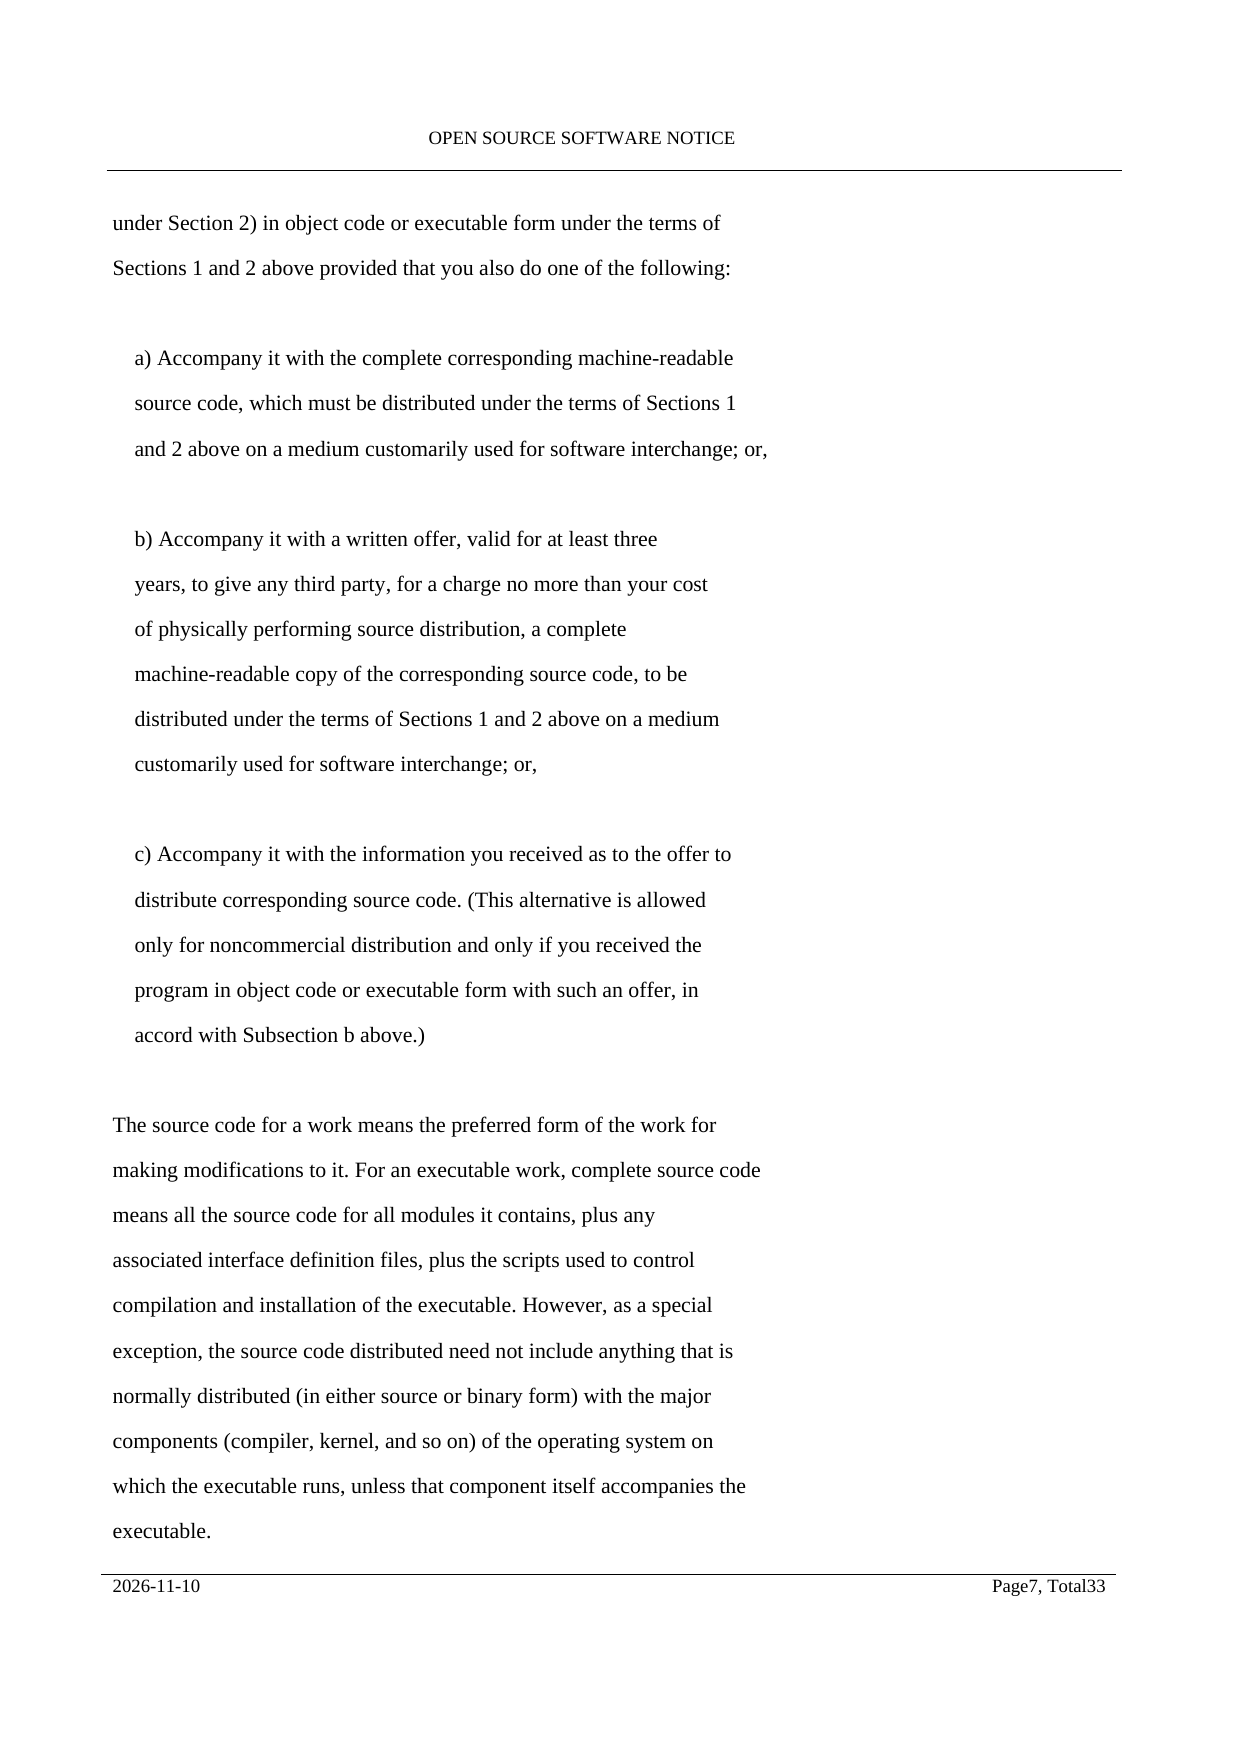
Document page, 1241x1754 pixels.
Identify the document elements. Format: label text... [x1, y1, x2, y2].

text accord with Subsection b above.) [112, 1018, 1128, 1051]
text executable. [112, 1514, 1128, 1547]
text program in object code or executable form with such an offer, in [112, 973, 1128, 1006]
text compilation and installation of the executable. However, as a special [112, 1289, 1128, 1321]
text The source code for a work means the preferred form of the work for [112, 1108, 1128, 1141]
text customarily used for software interchange; or, [112, 748, 1128, 780]
text and 2 above on a medium customarily used for software interchange; or, [112, 432, 1128, 464]
text a) Accompany it with the complete corresponding machine-readable [112, 342, 1128, 374]
text exception, the source code distributed need not include anything that is [112, 1334, 1128, 1366]
text associated interface definition files, plus the scripts used to control [112, 1244, 1128, 1276]
text of physically performing source distribution, a complete [112, 612, 1128, 645]
text making modifications to it. For an executable work, complete source code [112, 1153, 1128, 1186]
text components (compiler, kernel, and so on) of the operating system on [112, 1424, 1128, 1457]
text Sections 1 and 2 above provided that you also do one of the following: [112, 251, 1128, 284]
text distributed under the terms of Sections 1 and 2 above on a medium [112, 702, 1128, 735]
text machine-readable copy of the corresponding source code, to be [112, 657, 1128, 690]
text under Section 2) in object code or executable form under the terms of [112, 206, 1128, 239]
text years, to give any third party, for a charge no more than your cost [112, 567, 1128, 600]
text normally distributed (in either source or binary form) with the major [112, 1379, 1128, 1412]
text only for noncommercial distribution and only if you received the [112, 928, 1128, 961]
text means all the source code for all modules it contains, plus any [112, 1199, 1128, 1231]
text c) Accompany it with the information you received as to the offer to [112, 838, 1128, 870]
text b) Accompany it with a written offer, valid for at least three [112, 522, 1128, 554]
text which the executable runs, unless that component itself accompanies the [112, 1469, 1128, 1502]
text source code, which must be distributed under the terms of Sections 1 [112, 387, 1128, 419]
text distribute corresponding source code. (This alternative is allowed [112, 883, 1128, 915]
